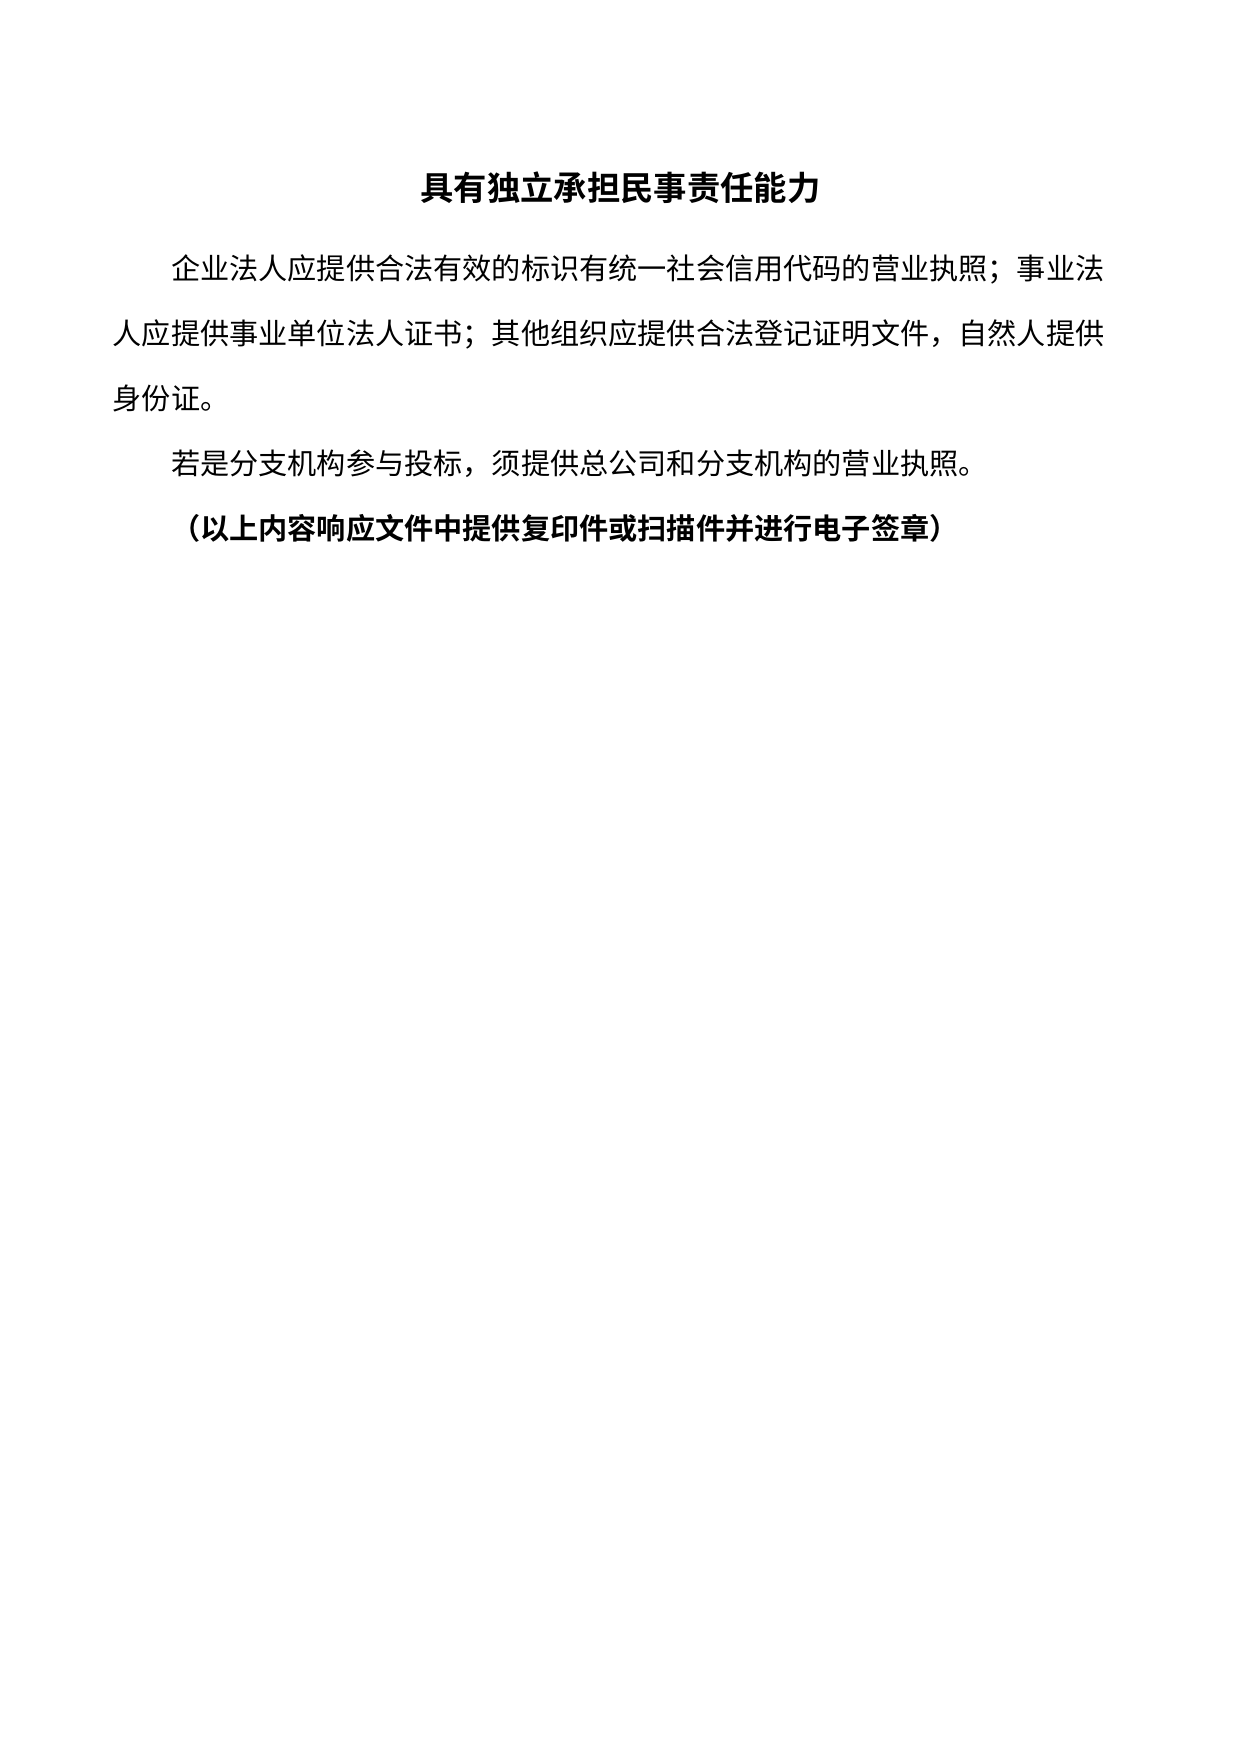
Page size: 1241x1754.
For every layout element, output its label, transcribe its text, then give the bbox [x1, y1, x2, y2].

text 企业法人应提供合法有效的标识有统一社会信用代码的营业执照；事业法人应提供事业单位法人证书；其他组织应提供合法登记证明文件，自然人提供身份证。 [112, 234, 1128, 429]
text 具有独立承担民事责任能力 [112, 162, 1128, 210]
text 若是分支机构参与投标，须提供总公司和分支机构的营业执照。 （以上内容响应文件中提供复印件或扫描件并进行电子签章） [171, 429, 1128, 559]
